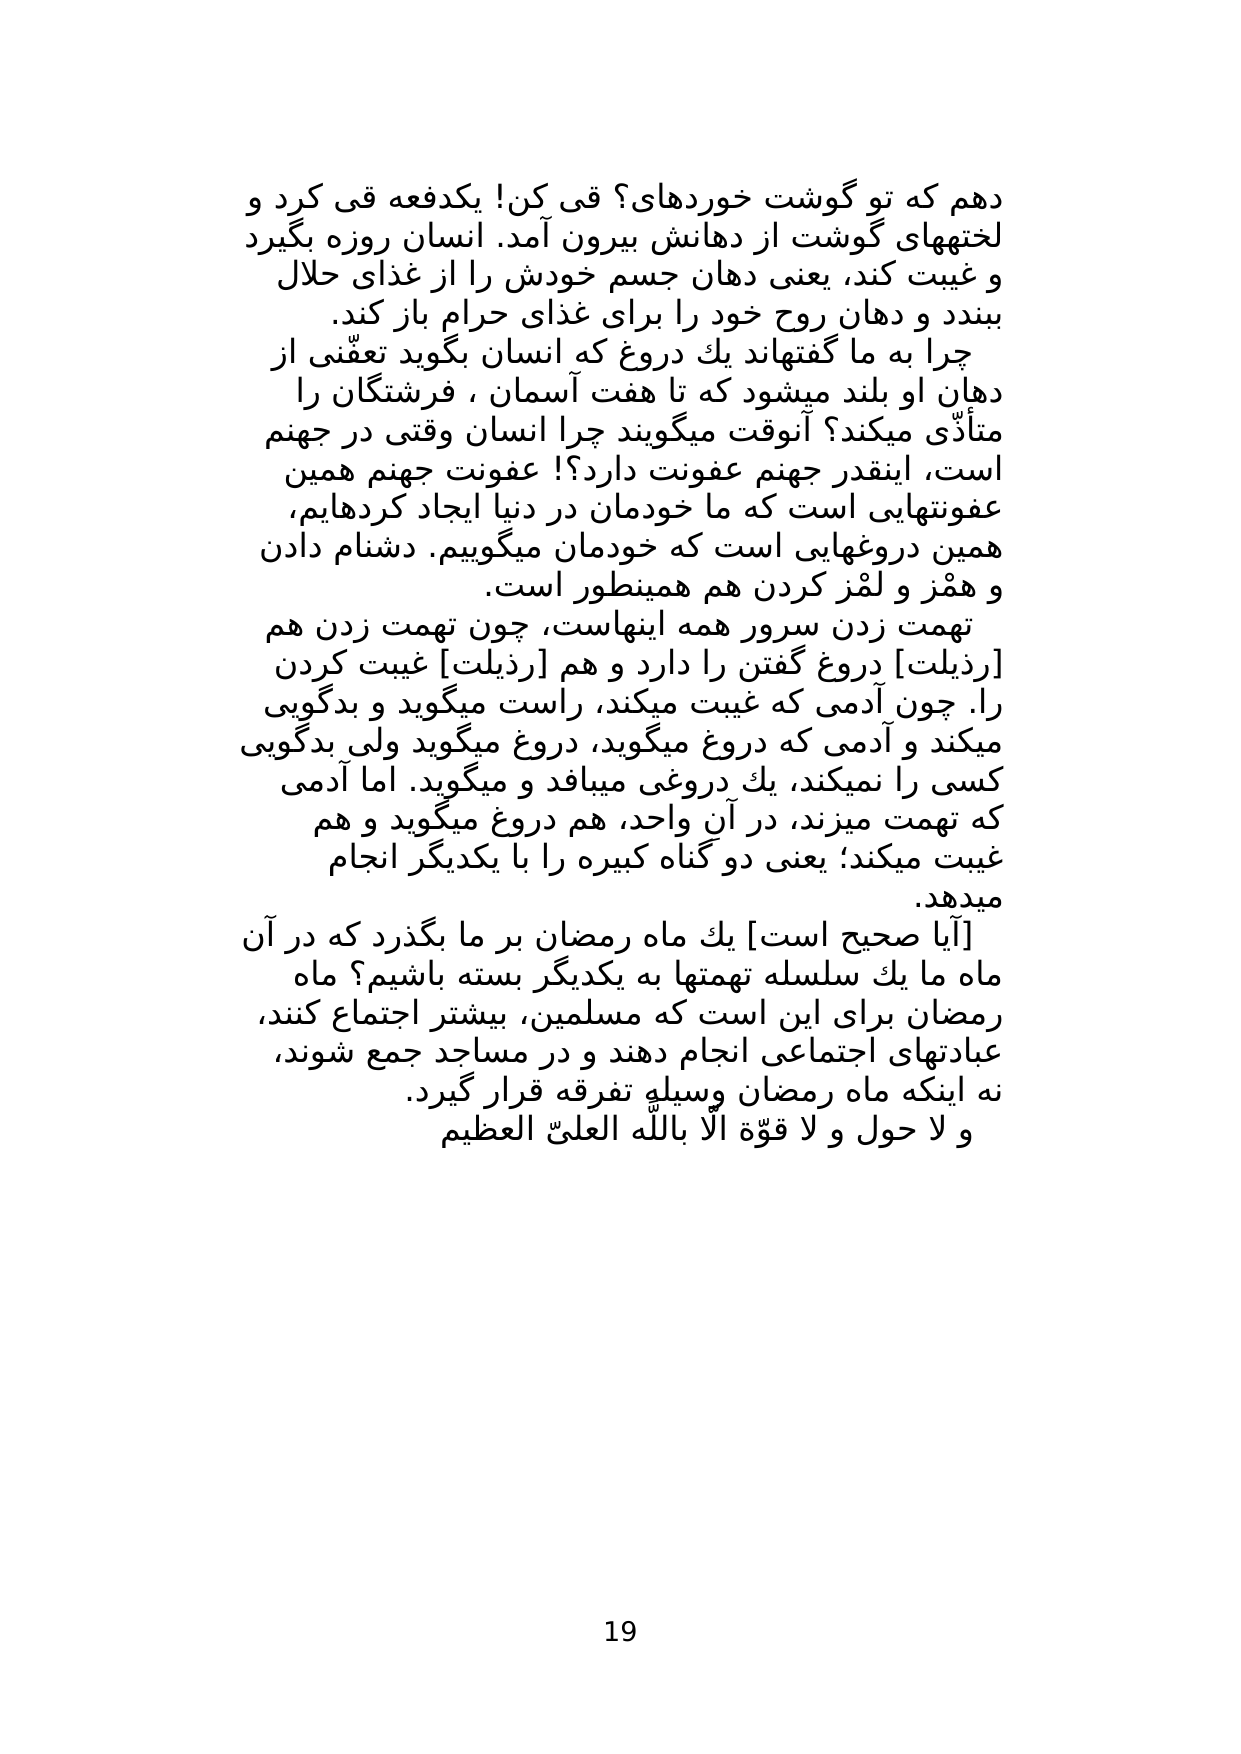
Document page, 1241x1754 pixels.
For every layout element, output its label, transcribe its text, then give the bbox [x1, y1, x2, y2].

text [آيا صحيح است] يك ماه رمضان بر ما بگذرد كه در آن ماه ما يك سلسله تهمتها به يكديگر بسته باشيم؟ ماه رمضان برای اين است كه مسلمين، بيشتر اجتماع كنند، عبادتهای اجتماعی انجام دهند و در مساجد جمع شوند، نه اينكه ماه رمضان وسيله تفرقه قرار گيرد. [236, 915, 1004, 1110]
text تهمت زدن سرور همه اينهاست، چون تهمت زدن هم [رذيلت] دروغ گفتن را دارد و هم [رذيلت] غيبت كردن را. چون آدمی كه غيبت می‏كند، راست می‏گويد و بدگويی می‏كند و آدمی كه دروغ می‏گويد، دروغ می‏گويد ولی بدگويی كسی را نمی‏كند، يك دروغی می‏بافد و می‏گويد. اما آدمی كه تهمت می‏زند، در آنِ واحد، هم دروغ می‏گويد و هم غيبت می‏كند؛ يعنی دو گناه كبيره را با يكديگر انجام می‏دهد. [236, 604, 1004, 915]
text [236, 177, 1004, 333]
text و لا حول و لا قوّة الّا باللَّه العلیّ العظيم [236, 1110, 1004, 1148]
text چرا به ما گفته‏اند يك دروغ كه انسان بگويد تعفّنی از دهان او بلند می‏شود كه تا هفت آسمان ، فرشتگان را متأذّی می‏كند؟ آنوقت می‏گويند چرا انسان وقتی در جهنم است، اينقدر جهنم عفونت دارد؟! عفونت جهنم همين عفونتهايی است كه ما خودمان در دنيا ايجاد كرده‏ايم، همين دروغهايی است كه خودمان می‏گوييم. دشنام دادن و همْز و لمْز كردن هم همين‏طور است. [236, 333, 1004, 604]
